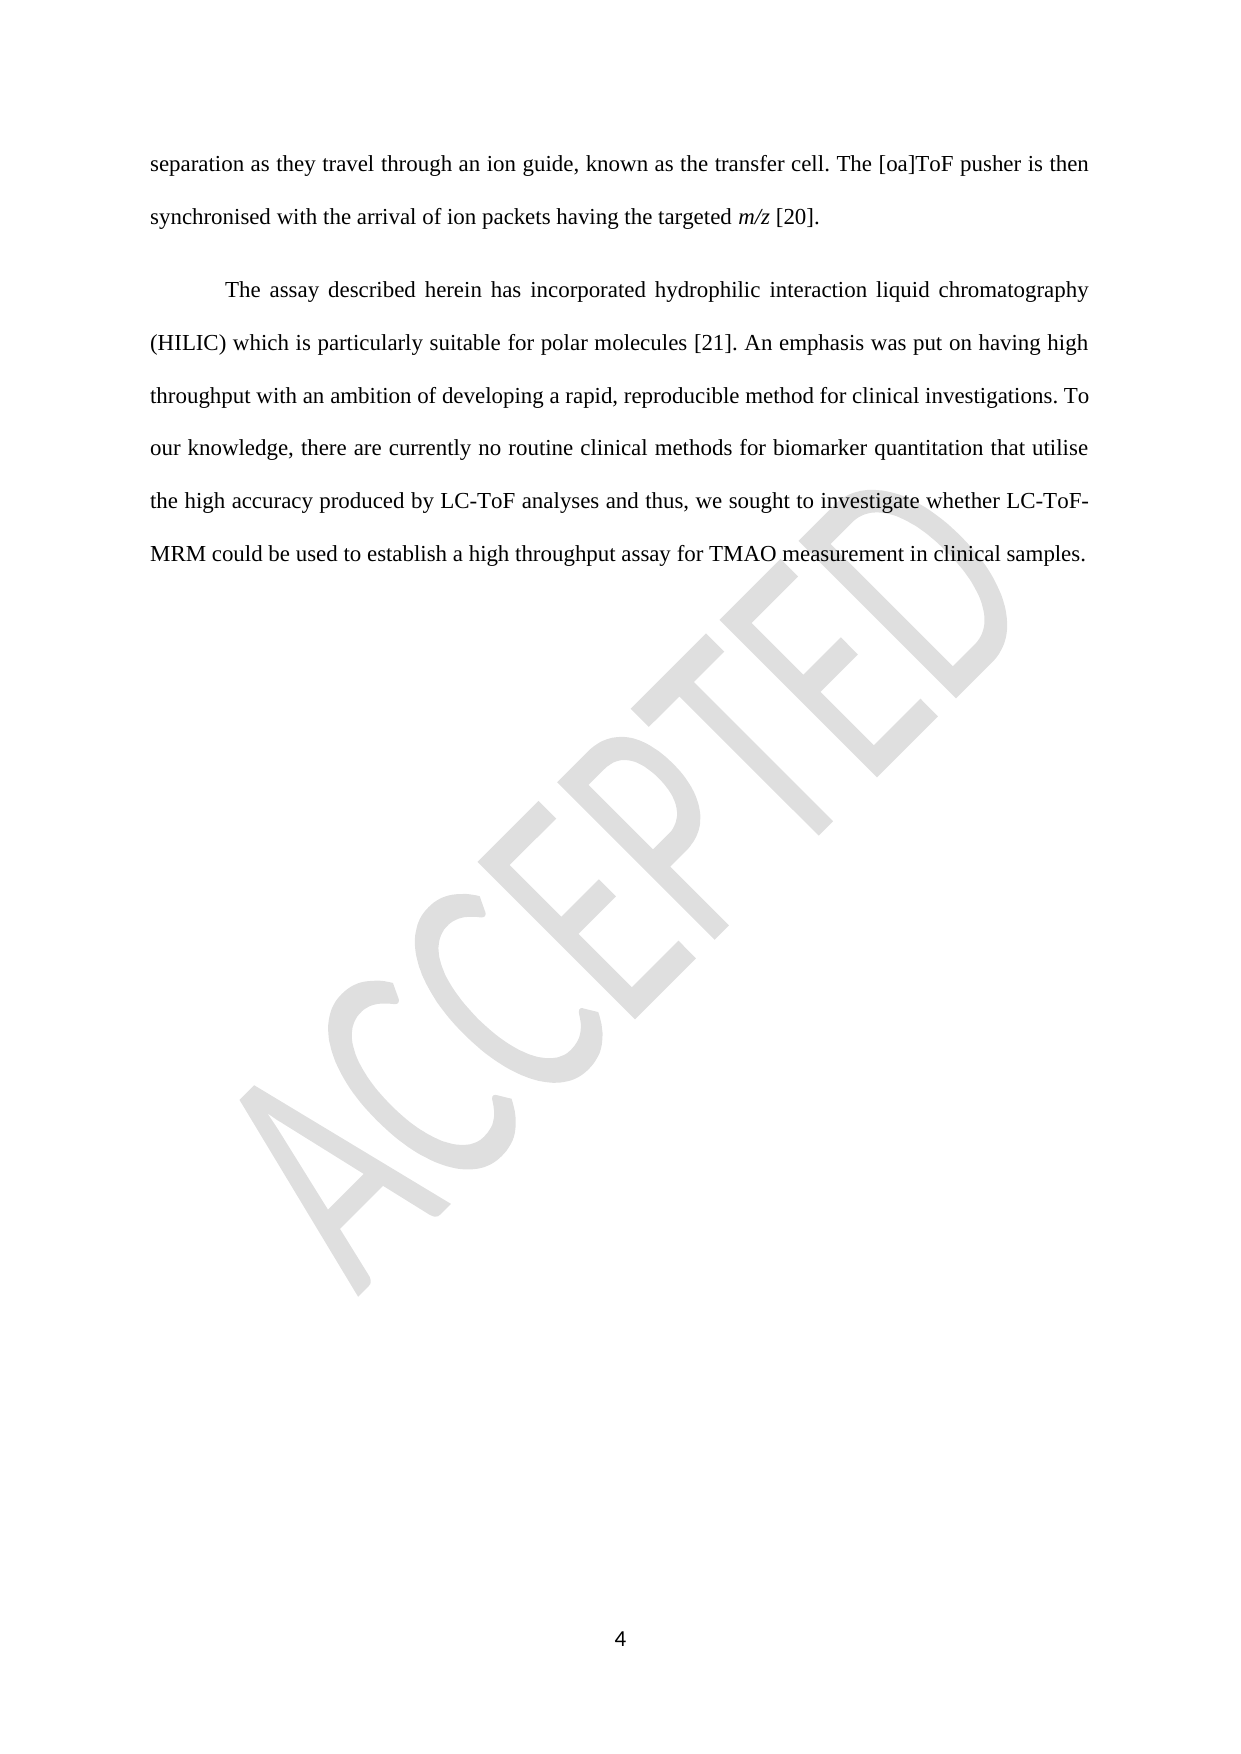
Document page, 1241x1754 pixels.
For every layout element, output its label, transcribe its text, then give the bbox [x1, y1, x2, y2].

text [150, 150, 1090, 229]
text The assay described herein has incorporated hydrophilic interaction liquid chromatography (HILIC) which is particularly suitable for polar molecules [21]. An emphasis was put on having high throughput with an ambition of developing a rapid, reproducible method for clinical investigations. To our knowledge, there are currently no routine clinical methods for biomarker quantitation that utilise the high accuracy produced by LC-ToF analyses and thus, we sought to investigate whether LC-ToF-MRM could be used to establish a high throughput assay for TMAO measurement in clinical samples. [150, 276, 1090, 566]
